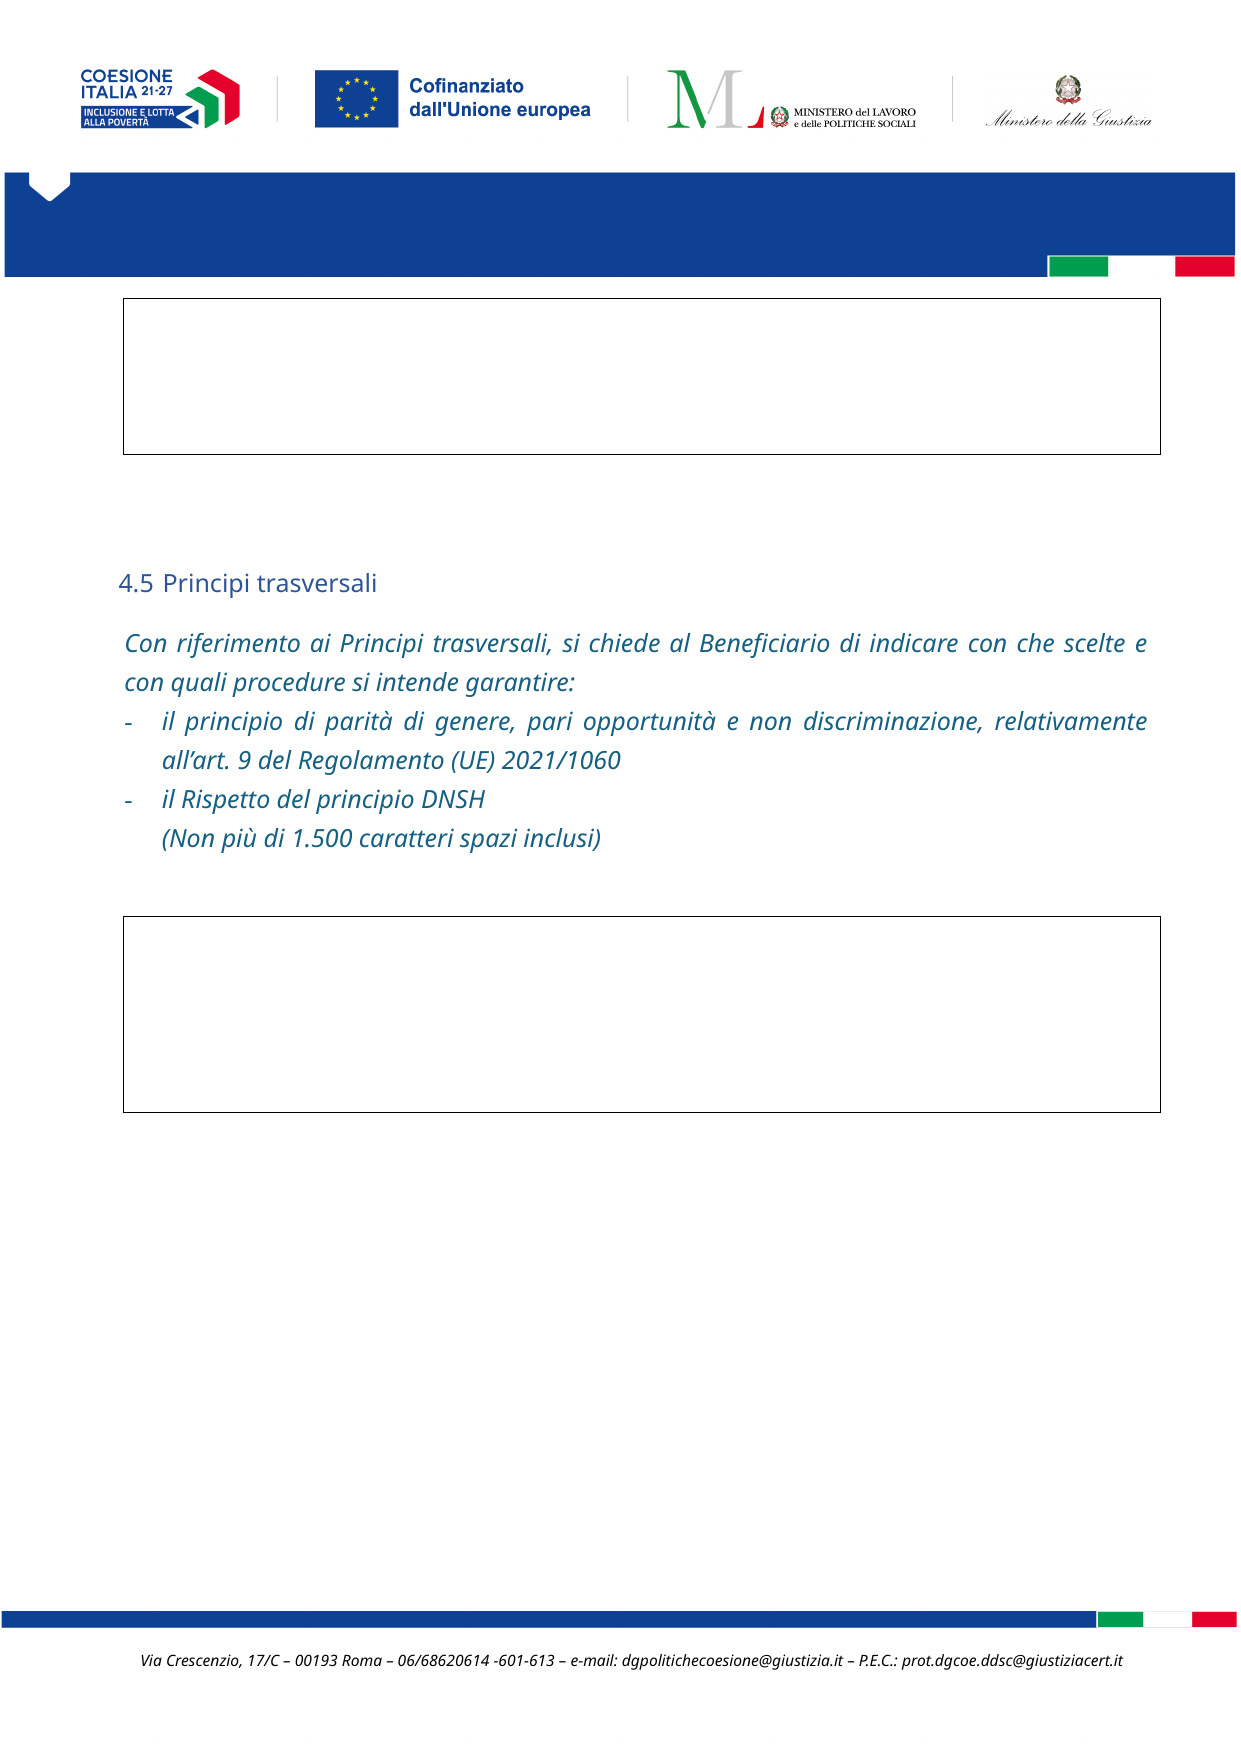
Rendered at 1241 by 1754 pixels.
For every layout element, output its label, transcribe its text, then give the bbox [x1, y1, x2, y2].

text Con riferimento ai Principi trasversali, si chiede al Beneficiario di indicare con che scelte e con quali procedure si intende garantire: [124, 625, 1152, 698]
list (Non più di 1.500 caratteri spazi inclusi) [162, 821, 1152, 855]
picture [4, 0, 1236, 277]
list il principio di parità di genere, pari opportunità e non discriminazione, relativamente all’art. 9 del Regolamento (UE) 2021/1060 [124, 704, 1152, 777]
list il Rispetto del principio DNSH [124, 782, 1152, 816]
picture [1, 1591, 1237, 1754]
subtitle Principi trasversali [89, 566, 1152, 600]
